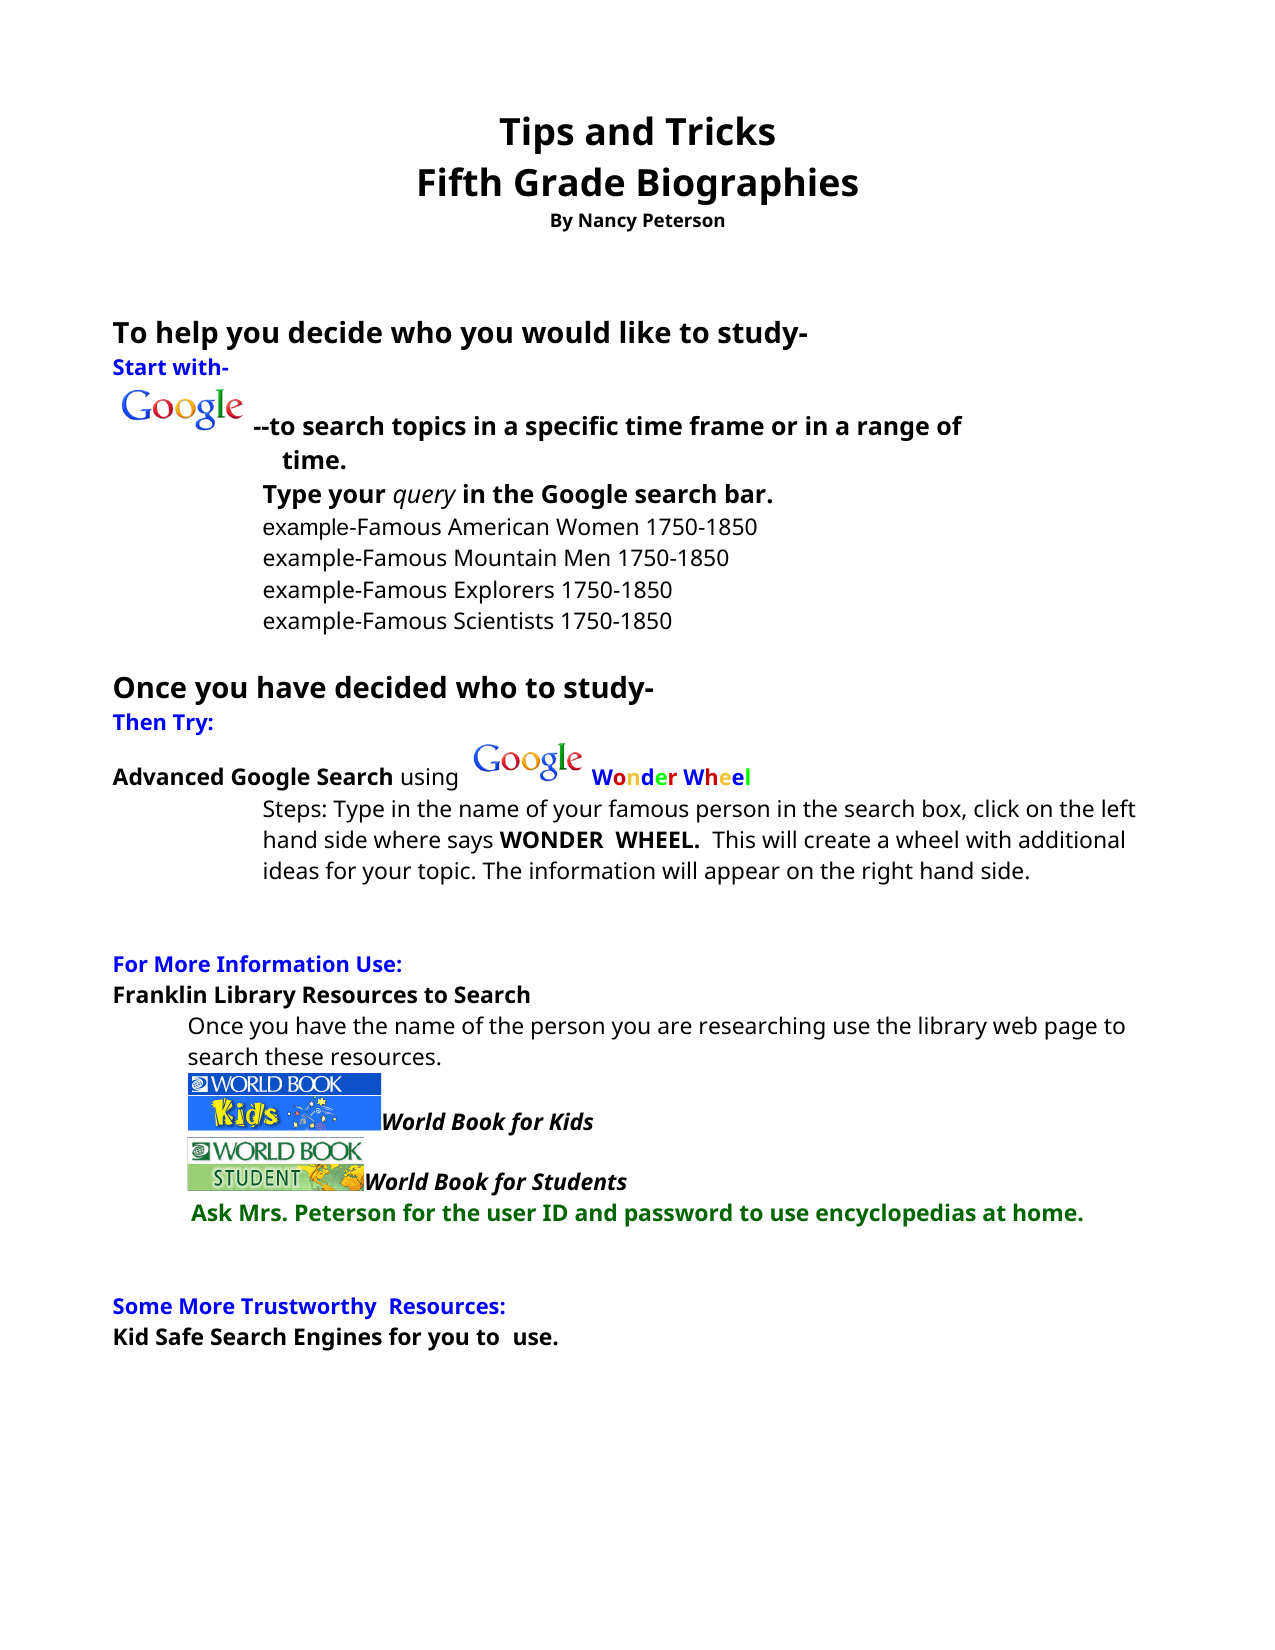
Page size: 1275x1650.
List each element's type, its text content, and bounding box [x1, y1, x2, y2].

text Start with- [112, 352, 1162, 381]
text Once you have decided who to study- Then Try: [112, 667, 1162, 737]
text time. [112, 443, 1162, 477]
text For More Information Use: Franklin Library Resources to Search [112, 949, 1162, 1010]
text example-Famous Explorers 1750-1850 [187, 574, 1162, 605]
picture [187, 1072, 382, 1131]
picture [187, 1137, 364, 1191]
text example-Famous Scientists 1750-1850 [187, 605, 1162, 636]
text --to search topics in a specific time frame or in a range of [112, 381, 1162, 443]
text example-Famous American Women 1750-1850 [112, 511, 1162, 542]
text Tips and Tricks [112, 105, 1162, 156]
text Fifth Grade Biographies [112, 156, 1162, 207]
text Once you have the name of the person you are researching use the library web page to search these resources. [187, 1010, 1162, 1072]
text To help you decide who you would like to study- [112, 312, 1162, 352]
text Ask Mrs. Peterson for the user ID and password to use encyclopedias at home. [112, 1197, 1162, 1228]
text World Book for Students [187, 1137, 1162, 1197]
text Steps: Type in the name of your famous person in the search box, click on the left hand side where says WONDER WHEEL. This will create a wheel with additional ideas for your topic. The information will appear on the right hand side. [262, 792, 1162, 886]
text Type your query in the Google search bar. [112, 477, 1162, 511]
text By Nancy Peterson [112, 207, 1162, 233]
picture [112, 381, 254, 436]
text Advanced Google Search using Wonder Wheel [112, 737, 1162, 792]
text example-Famous Mountain Men 1750-1850 [187, 542, 1162, 574]
picture [465, 736, 592, 786]
text World Book for Kids [187, 1072, 1162, 1137]
text Some More Trustworthy Resources: Kid Safe Search Engines for you to use. [112, 1291, 1162, 1352]
